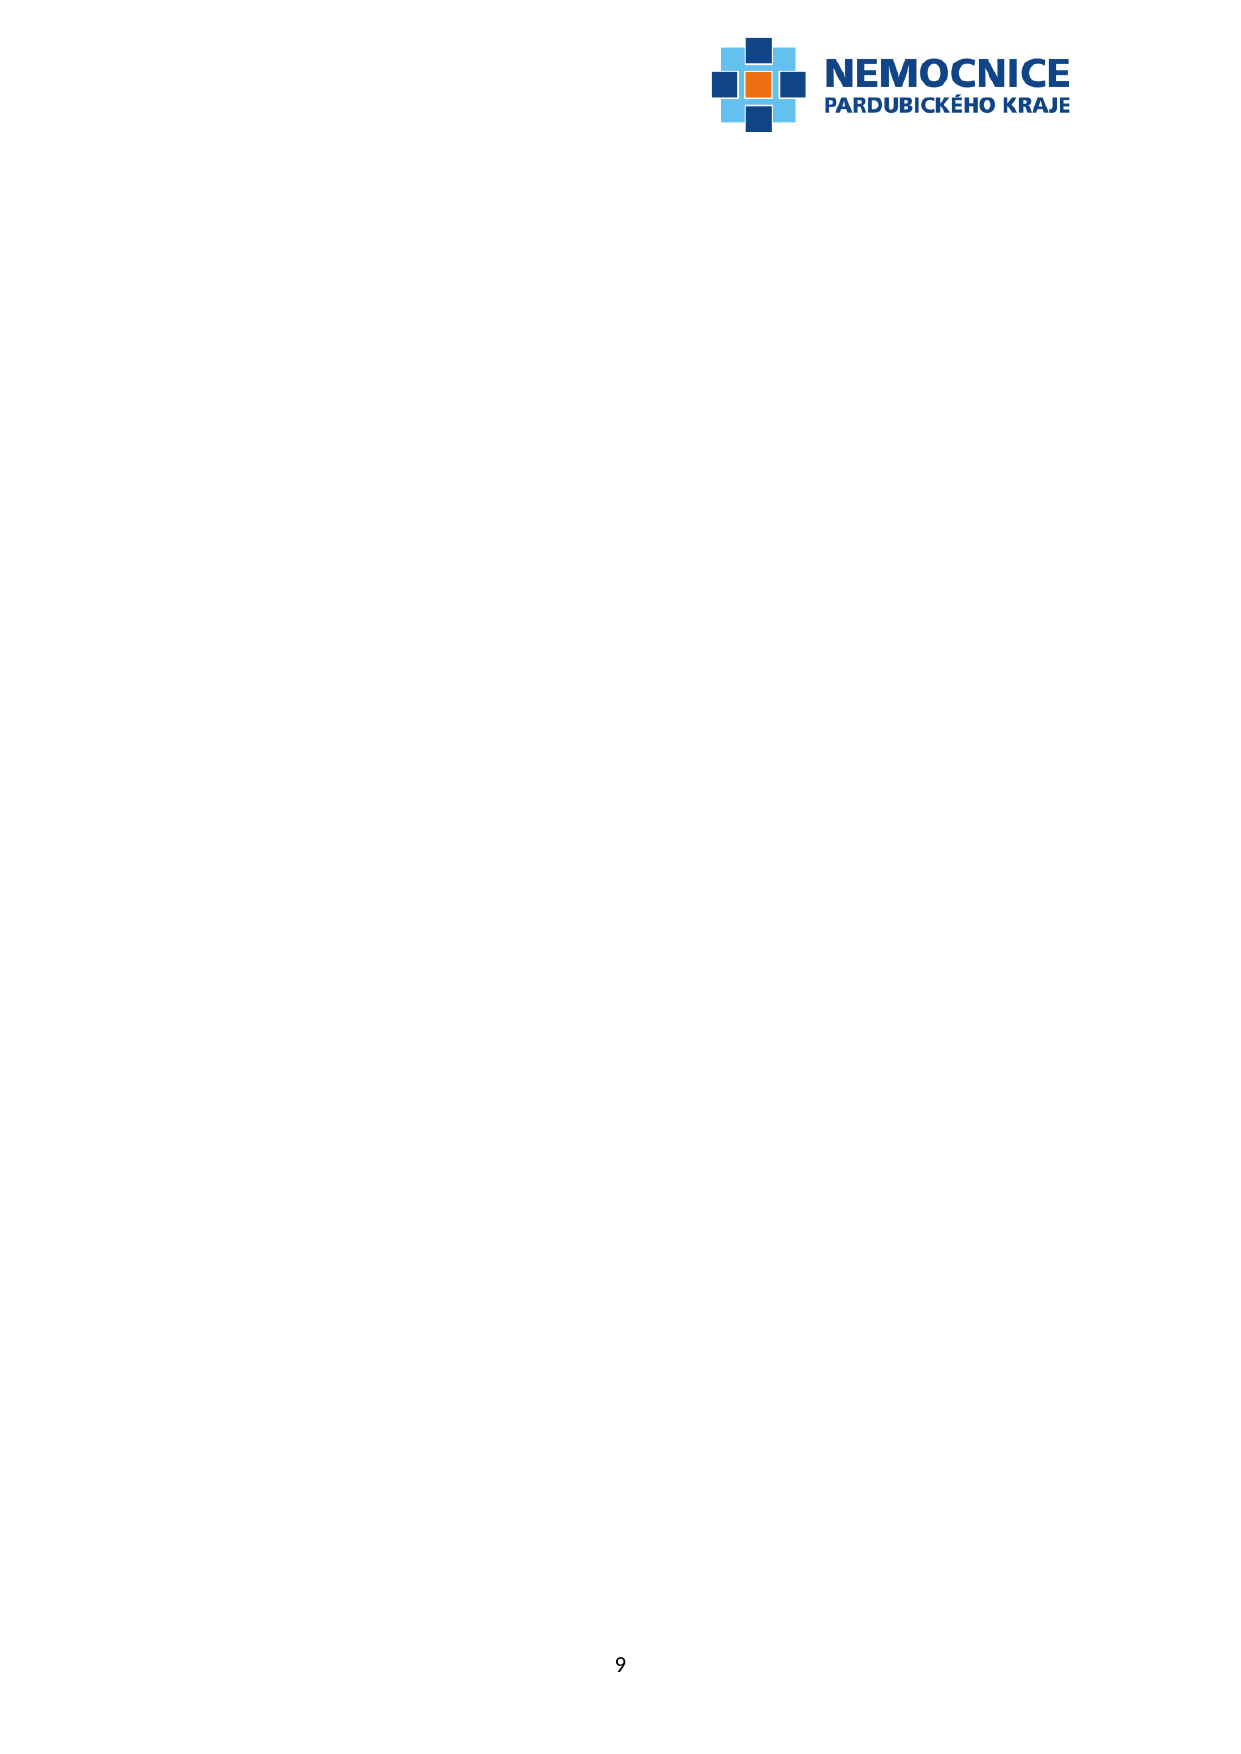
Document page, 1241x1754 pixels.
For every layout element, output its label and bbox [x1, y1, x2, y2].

picture [710, 36, 1070, 133]
